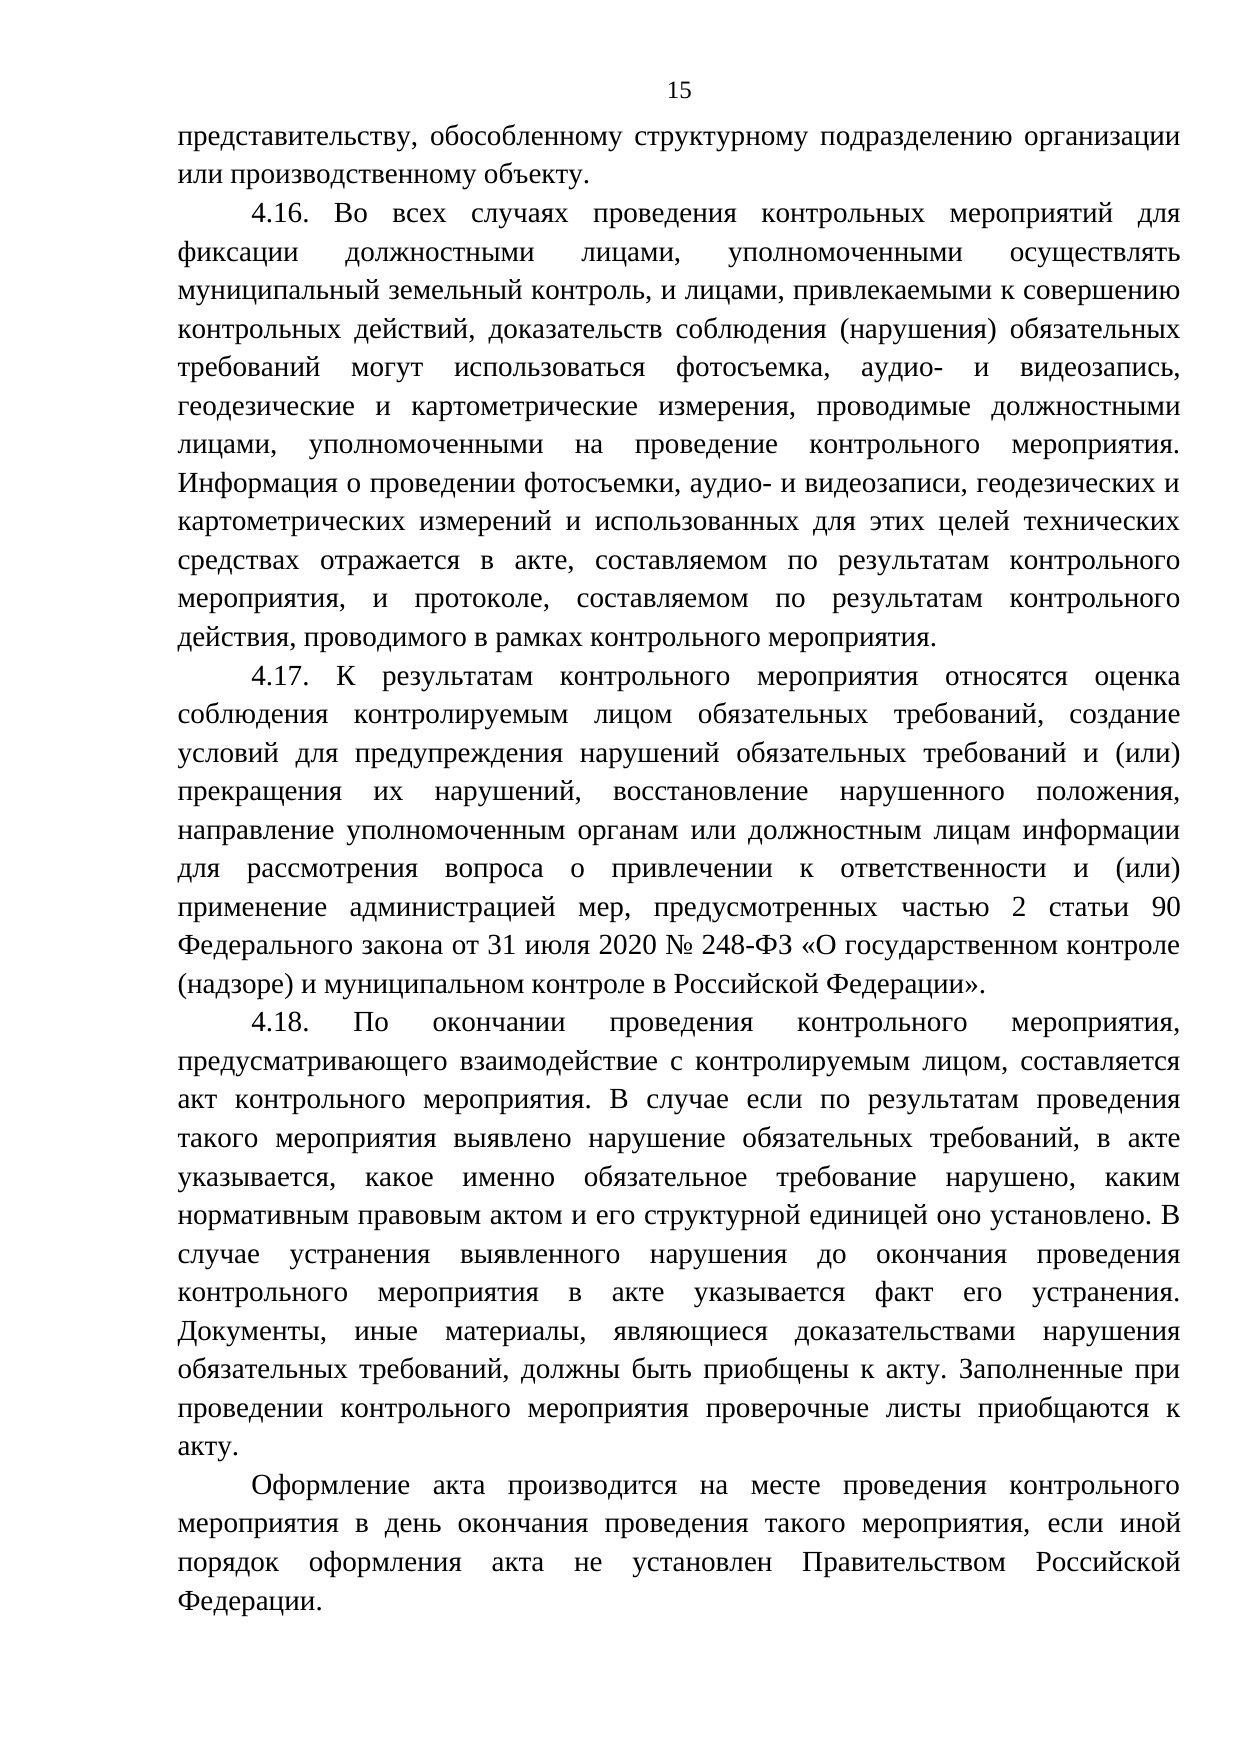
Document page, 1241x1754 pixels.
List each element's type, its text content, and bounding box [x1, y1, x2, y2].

text Оформление акта производится на месте проведения контрольного мероприятия в день окончания проведения такого мероприятия, если иной порядок оформления акта не установлен Правительством Российской Федерации. [177, 1578, 1181, 1616]
text Оформление акта производится на месте проведения контрольного мероприятия в день окончания проведения такого мероприятия, если иной порядок оформления акта не установлен Правительством Российской Федерации. [177, 1467, 1181, 1544]
text 4.18. По окончании проведения контрольного мероприятия, предусматривающего взаимодействие с контролируемым лицом, составляется акт контрольного мероприятия. В случае если по результатам проведения такого мероприятия выявлено нарушение обязательных требований, в акте указывается, какое именно обязательное требование нарушено, каким нормативным правовым актом и его структурной единицей оно установлено. В случае устранения выявленного нарушения до окончания проведения контрольного мероприятия в акте указывается факт его устранения. Документы, иные материалы, являющиеся доказательствами нарушения обязательных требований, должны быть приобщены к акту. Заполненные при проведении контрольного мероприятия проверочные листы приобщаются к акту. [177, 1004, 1181, 1462]
text 4.17. К результатам контрольного мероприятия относятся оценка соблюдения контролируемым лицом обязательных требований, создание условий для предупреждения нарушений обязательных требований и (или) прекращения их нарушений, восстановление нарушенного положения, направление уполномоченным органам или должностным лицам информации для рассмотрения вопроса о привлечении к ответственности и (или) применение администрацией мер, предусмотренных частью 2 статьи 90 Федерального закона от 31 июля 2020 № 248-ФЗ «О государственном контроле (надзоре) и муниципальном контроле в Российской Федерации». [177, 658, 1181, 999]
text 4.16. Во всех случаях проведения контрольных мероприятий для фиксации должностными лицами, уполномоченными осуществлять муниципальный земельный контроль, и лицами, привлекаемыми к совершению контрольных действий, доказательств соблюдения (нарушения) обязательных требований могут использоваться фотосъемка, аудио- и видеозапись, геодезические и картометрические измерения, проводимые должностными лицами, уполномоченными на проведение контрольного мероприятия. Информация о проведении фотосъемки, аудио- и видеозаписи, геодезических и картометрических измерений и использованных для этих целей технических средствах отражается в акте, составляемом по результатам контрольного мероприятия, и протоколе, составляемом по результатам контрольного действия, проводимого в рамках контрольного мероприятия. [177, 195, 1181, 653]
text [177, 118, 1181, 190]
